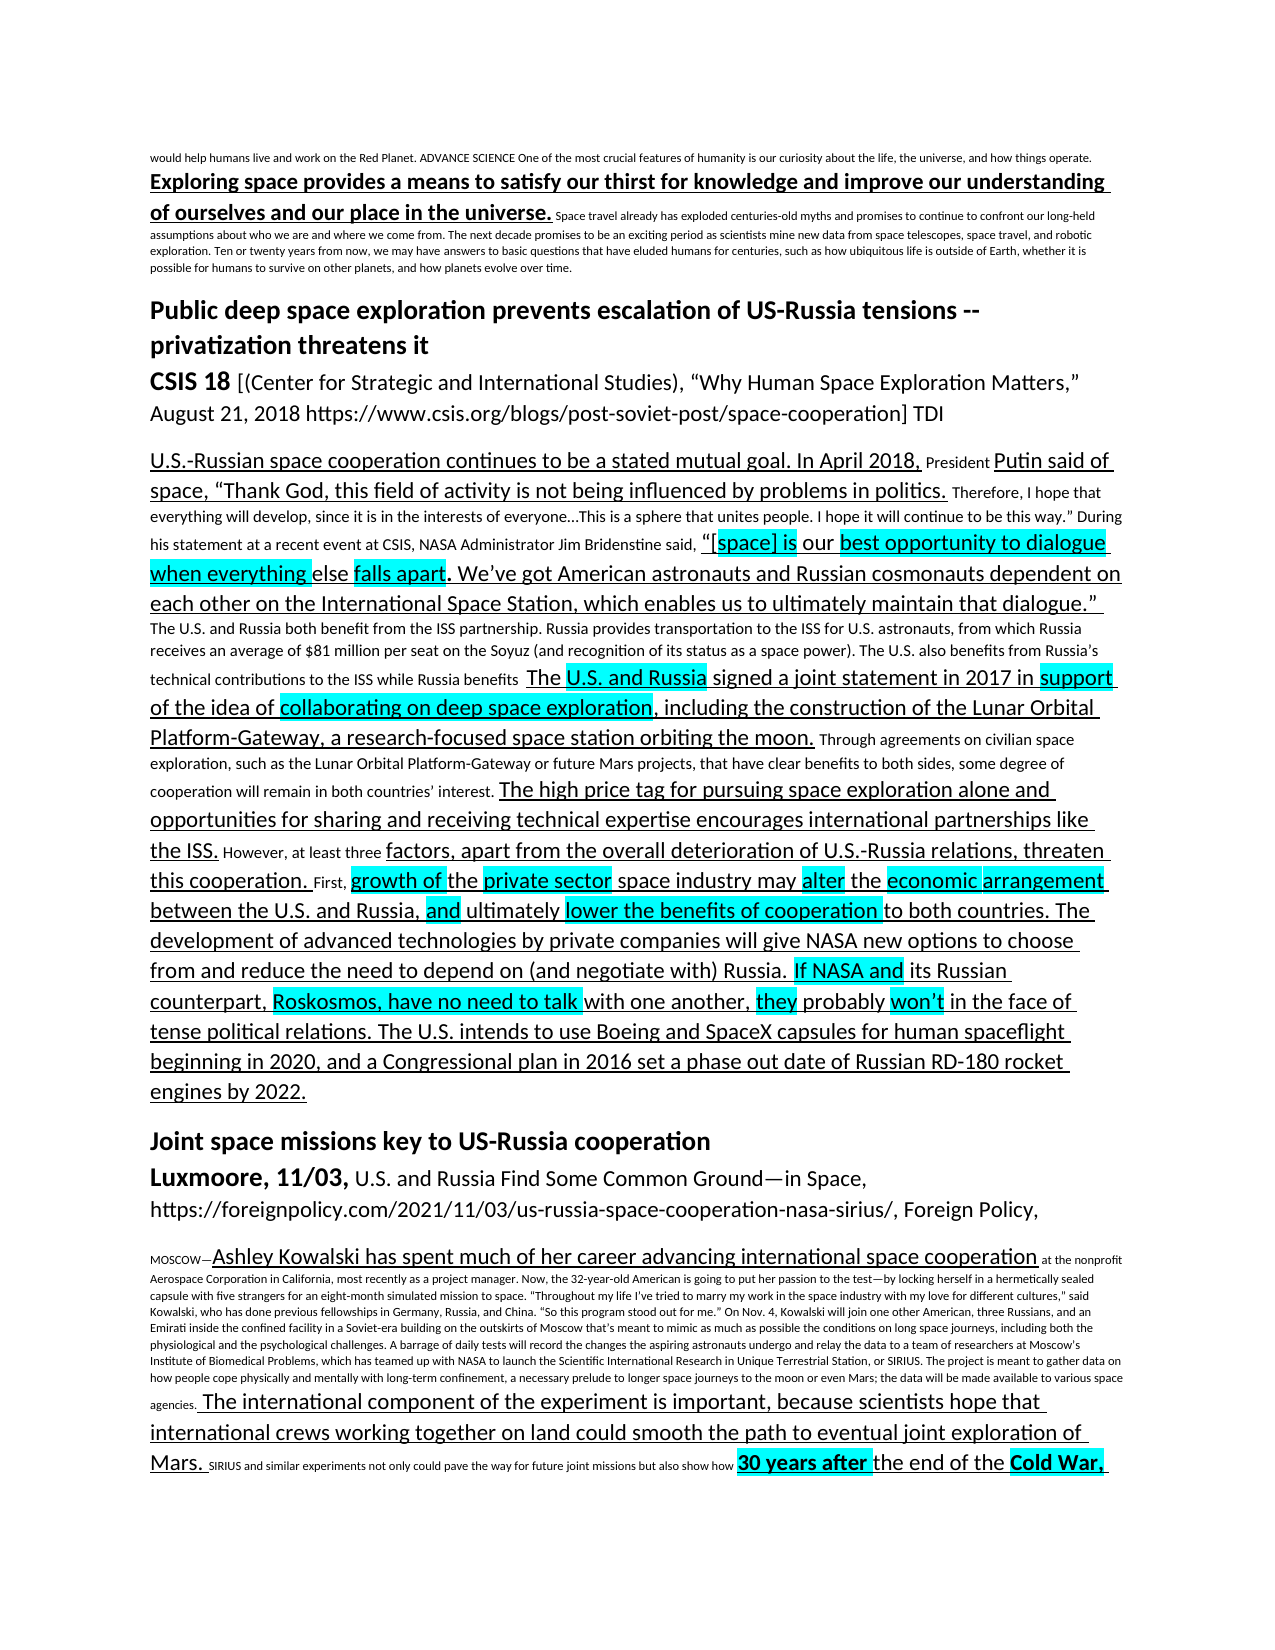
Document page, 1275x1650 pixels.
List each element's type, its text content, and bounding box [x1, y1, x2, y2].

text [150, 1242, 1125, 1476]
text U.S.-Russian space cooperation continues to be a stated mutual goal. In April 2018, President Putin said of space, “Thank God, this field of activity is not being influenced by problems in politics. Therefore, I hope that everything will develop, since it is in the interests of everyone…This is a sphere that unites people. I hope it will continue to be this way.” During his statement at a recent event at CSIS, NASA Administrator Jim Bridenstine said, “[space] is our best opportunity to dialogue when everything else falls apart. We’ve got American astronauts and Russian cosmonauts dependent on each other on the International Space Station, which enables us to ultimately maintain that dialogue.” The U.S. and Russia both benefit from the ISS partnership. Russia provides transportation to the ISS for U.S. astronauts, from which Russia receives an average of $81 million per seat on the Soyuz (and recognition of its status as a space power). The U.S. also benefits from Russia’s technical contributions to the ISS while Russia benefits The U.S. and Russia signed a joint statement in 2017 in support of the idea of collaborating on deep space exploration, including the construction of the Lunar Orbital Platform-Gateway, a research-focused space station orbiting the moon. Through agreements on civilian space exploration, such as the Lunar Orbital Platform-Gateway or future Mars projects, that have clear benefits to both sides, some degree of cooperation will remain in both countries’ interest. The high price tag for pursuing space exploration alone and opportunities for sharing and receiving technical expertise encourages international partnerships like the ISS. However, at least three factors, apart from the overall deterioration of U.S.-Russia relations, threaten this cooperation. First, growth of the private sector space industry may alter the economic arrangement between the U.S. and Russia, and ultimately lower the benefits of cooperation to both countries. The development of advanced technologies by private companies will give NASA new options to choose from and reduce the need to depend on (and negotiate with) Russia. If NASA and its Russian counterpart, Roskosmos, have no need to talk with one another, they probably won’t in the face of tense political relations. The U.S. intends to use Boeing and SpaceX capsules for human spaceflight beginning in 2020, and a Congressional plan in 2016 set a phase out date of Russian RD-180 rocket engines by 2022. [150, 446, 1125, 1106]
text CSIS 18 [(Center for Strategic and International Studies), “Why Human Space Exploration Matters,” August 21, 2018 https://www.csis.org/blogs/post-soviet-post/space-cooperation] TDI [150, 364, 1125, 427]
subtitle Joint space missions key to US-Russia cooperation [150, 1124, 1125, 1157]
subtitle Public deep space exploration prevents escalation of US-Russia tensions -- privatization threatens it [150, 293, 1125, 362]
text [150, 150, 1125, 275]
text Luxmoore, 11/03, U.S. and Russia Find Some Common Ground—in Space, https://foreignpolicy.com/2021/11/03/us-russia-space-cooperation-nasa-sirius/, Foreign Policy, [150, 1160, 1125, 1223]
